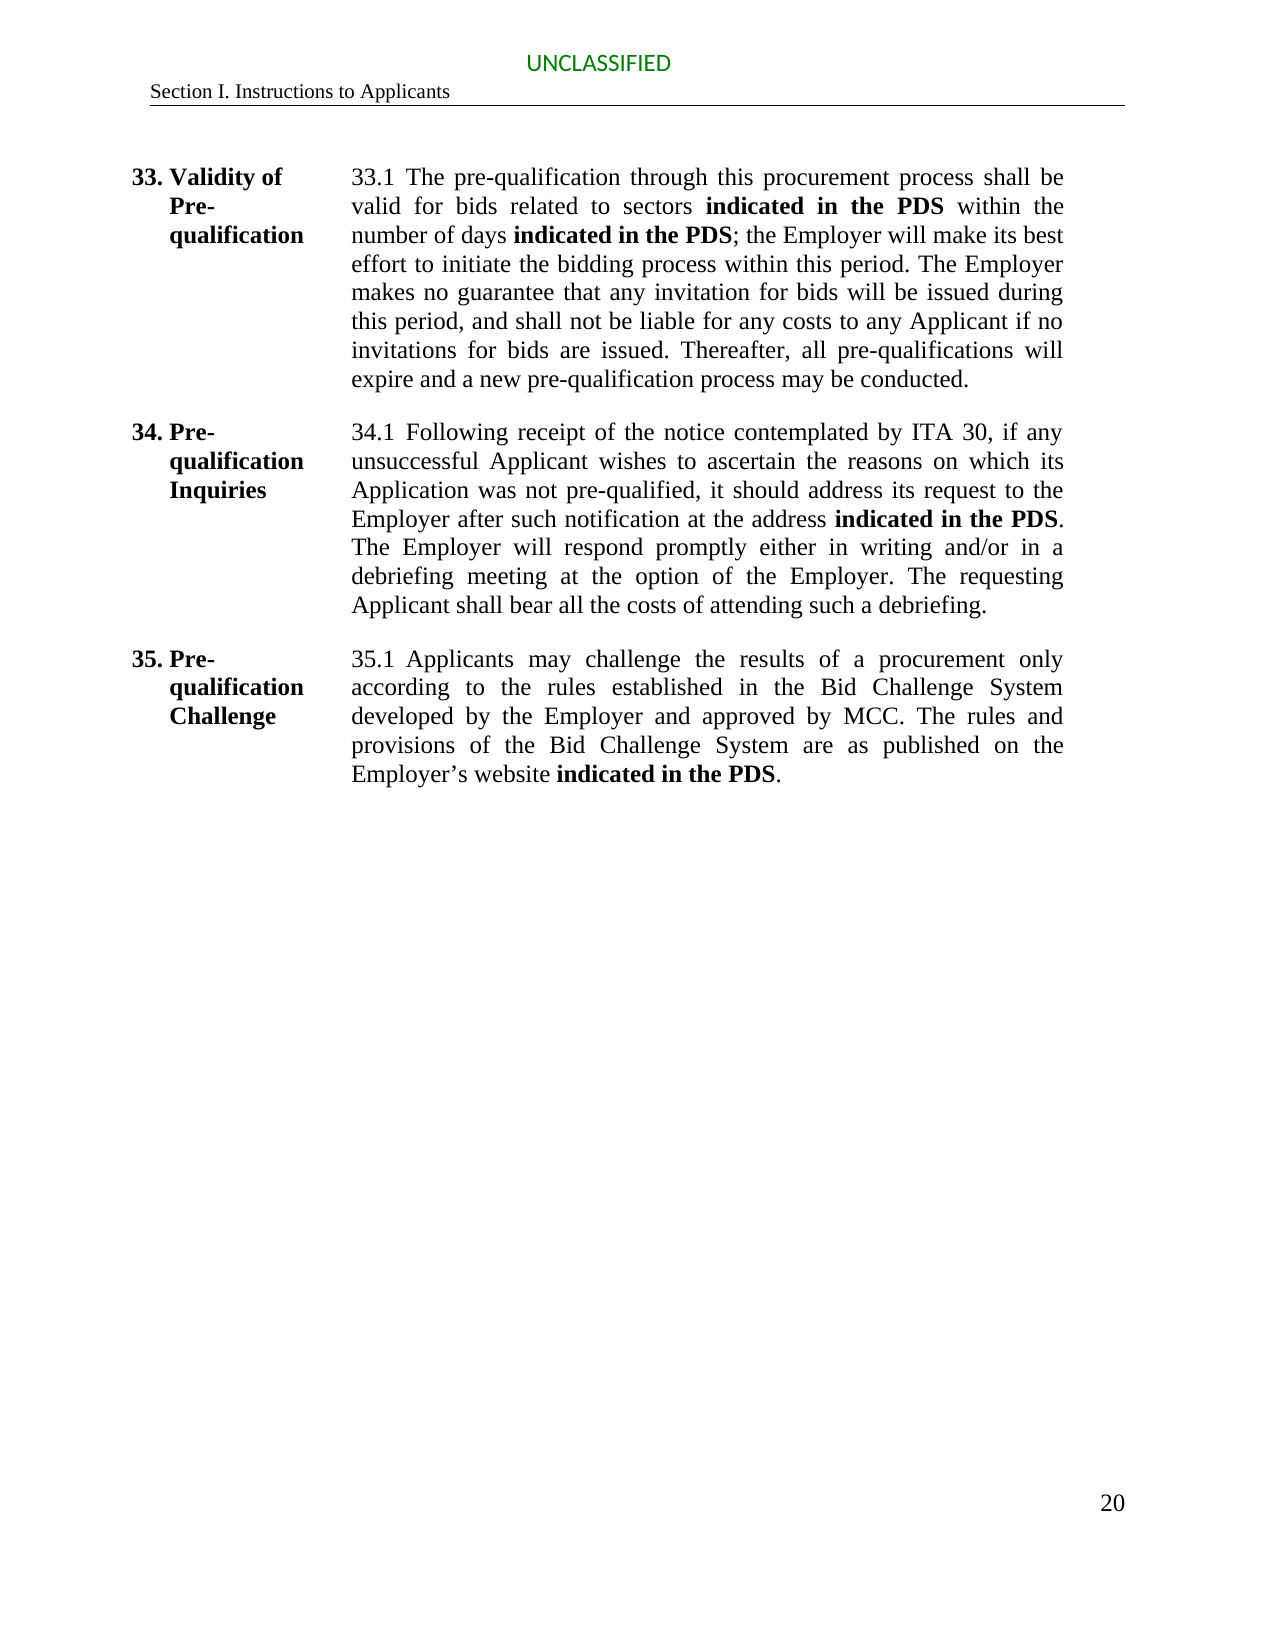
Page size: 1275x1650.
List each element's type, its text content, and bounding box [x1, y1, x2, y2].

table_cell 34. Pre-qualification Inquiries [120, 405, 307, 631]
table_cell 34.1 Following receipt of the notice contemplated by ITA 30, if any unsuccessful Applicant wishes to ascertain the reasons on which its Application was not pre-qualified, it should address its request to the Employer after such notification at the address indicated in the PDS. The Employer will respond promptly either in writing and/or in a debriefing meeting at the option of the Employer. The requesting Applicant shall bear all the costs of attending such a debriefing. [307, 405, 1076, 631]
table_cell 33. Validity of Pre-qualification [120, 150, 307, 405]
table_cell 35. Pre-qualification Challenge [120, 631, 307, 800]
table_cell 33.1 The pre-qualification through this procurement process shall be valid for bids related to sectors indicated in the PDS within the number of days indicated in the PDS; the Employer will make its best effort to initiate the bidding process within this period. The Employer makes no guarantee that any invitation for bids will be issued during this period, and shall not be liable for any costs to any Applicant if no invitations for bids are issued. Thereafter, all pre-qualifications will expire and a new pre-qualification process may be conducted. [307, 150, 1076, 405]
table_cell 35.1 Applicants may challenge the results of a procurement only according to the rules established in the Bid Challenge System developed by the Employer and approved by MCC. The rules and provisions of the Bid Challenge System are as published on the Employer’s website indicated in the PDS. [307, 631, 1076, 800]
